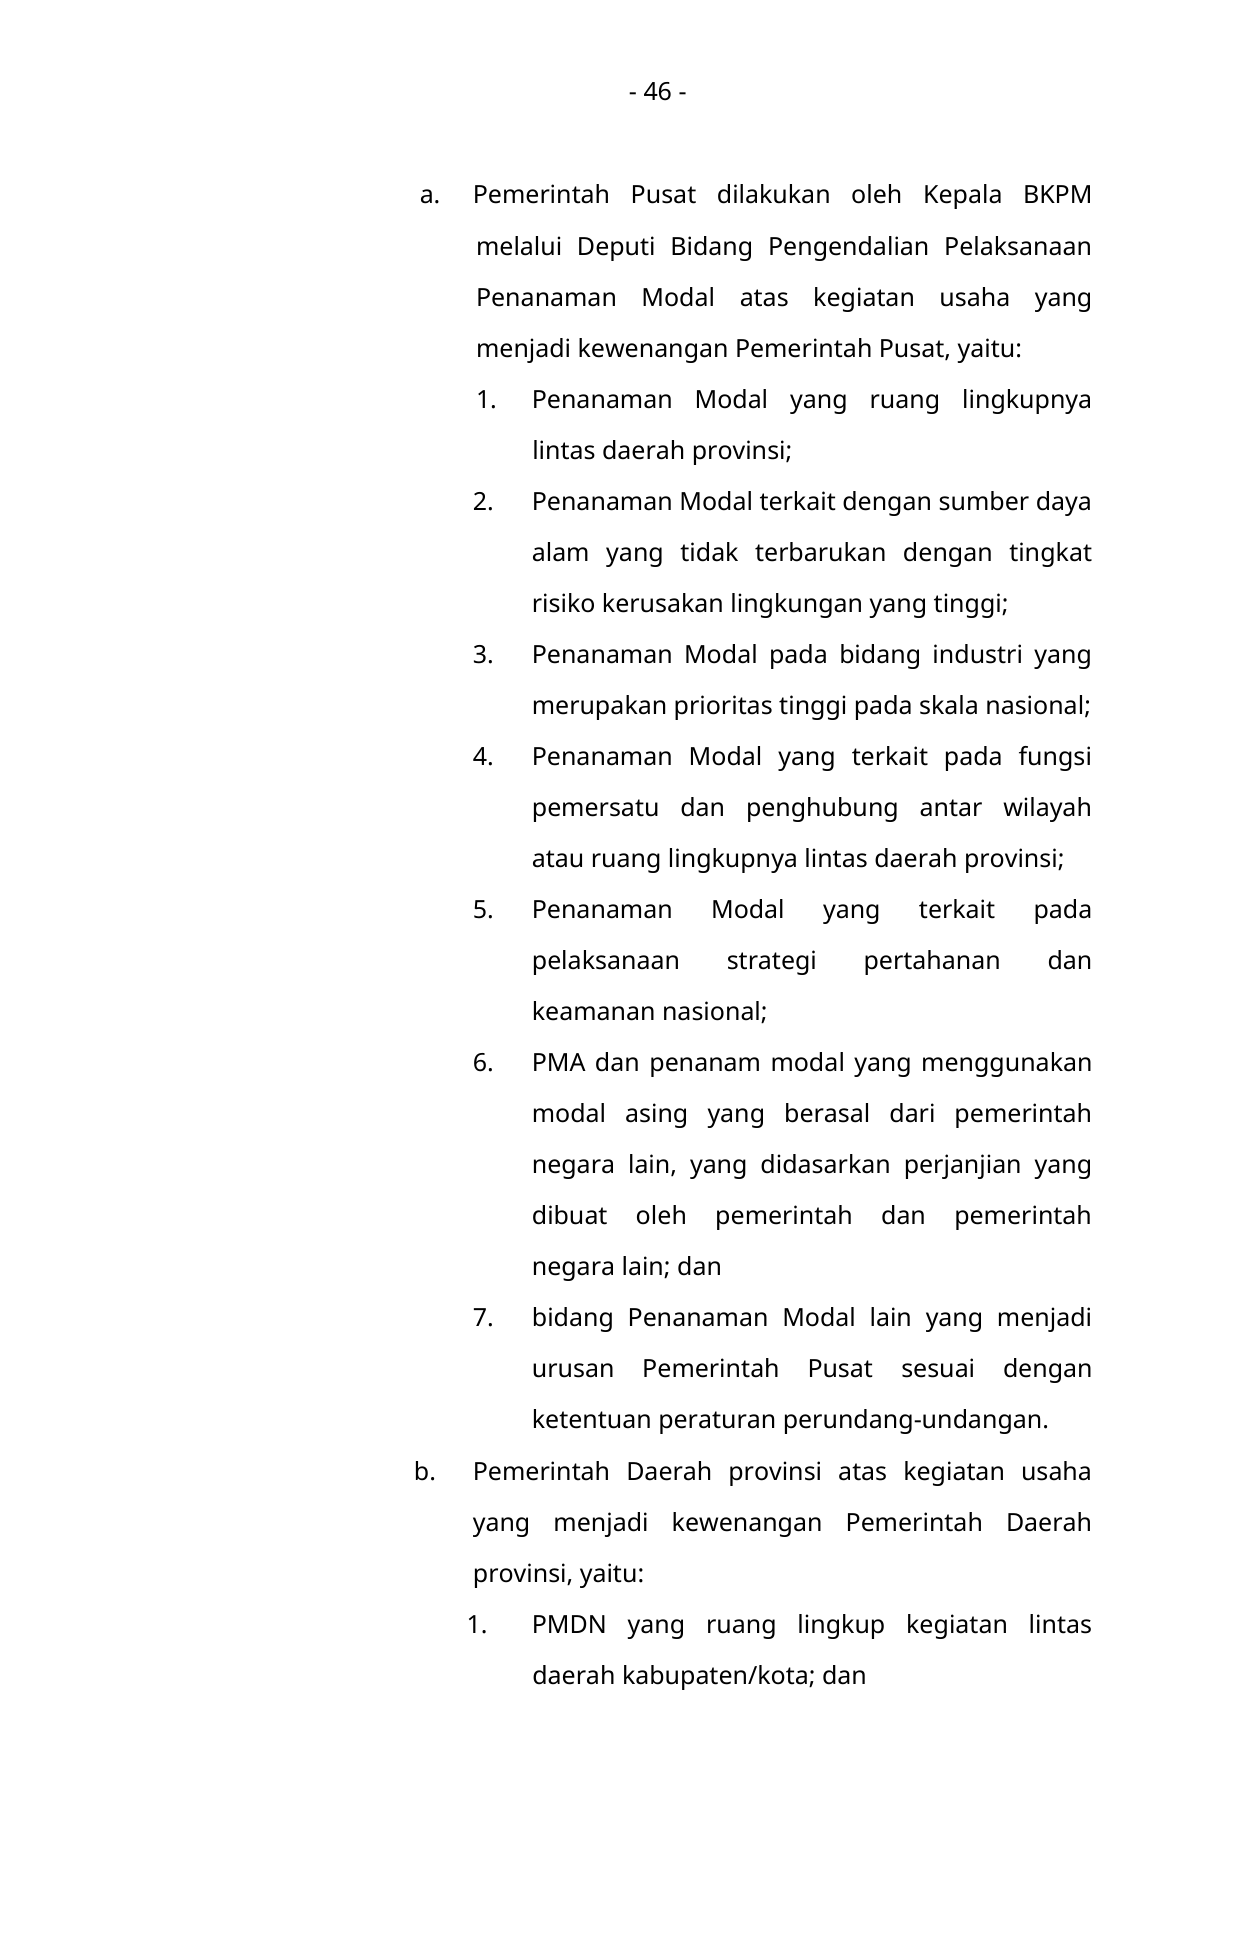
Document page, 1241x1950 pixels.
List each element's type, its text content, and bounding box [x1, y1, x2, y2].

list Pemerintah Pusat dilakukan oleh Kepala BKPM melalui Deputi Bidang Pengendalian Pelaksanaan Penanaman Modal atas kegiatan usaha yang menjadi kewenangan Pemerintah Pusat, yaitu: [419, 177, 1092, 364]
list Penanaman Modal yang terkait pada pelaksanaan strategi pertahanan dan keamanan nasional; [473, 892, 1092, 1028]
list PMA dan penanam modal yang menggunakan modal asing yang berasal dari pemerintah negara lain, yang didasarkan perjanjian yang dibuat oleh pemerintah dan pemerintah negara lain; dan [473, 1045, 1092, 1283]
list bidang Penanaman Modal lain yang menjadi urusan Pemerintah Pusat sesuai dengan ketentuan peraturan perundang-undangan. [473, 1300, 1092, 1436]
list Penanaman Modal pada bidang industri yang merupakan prioritas tinggi pada skala nasional; [473, 637, 1092, 722]
list Pemerintah Daerah provinsi atas kegiatan usaha yang menjadi kewenangan Pemerintah Daerah provinsi, yaitu: [414, 1453, 1092, 1589]
list Penanaman Modal yang terkait pada fungsi pemersatu dan penghubung antar wilayah atau ruang lingkupnya lintas daerah provinsi; [473, 739, 1092, 875]
list Penanaman Modal yang ruang lingkupnya lintas daerah provinsi; [476, 381, 1092, 466]
list Penanaman Modal terkait dengan sumber daya alam yang tidak terbarukan dengan tingkat risiko kerusakan lingkungan yang tinggi; [473, 483, 1092, 619]
list PMDN yang ruang lingkup kegiatan lintas daerah kabupaten/kota; dan [466, 1606, 1092, 1691]
